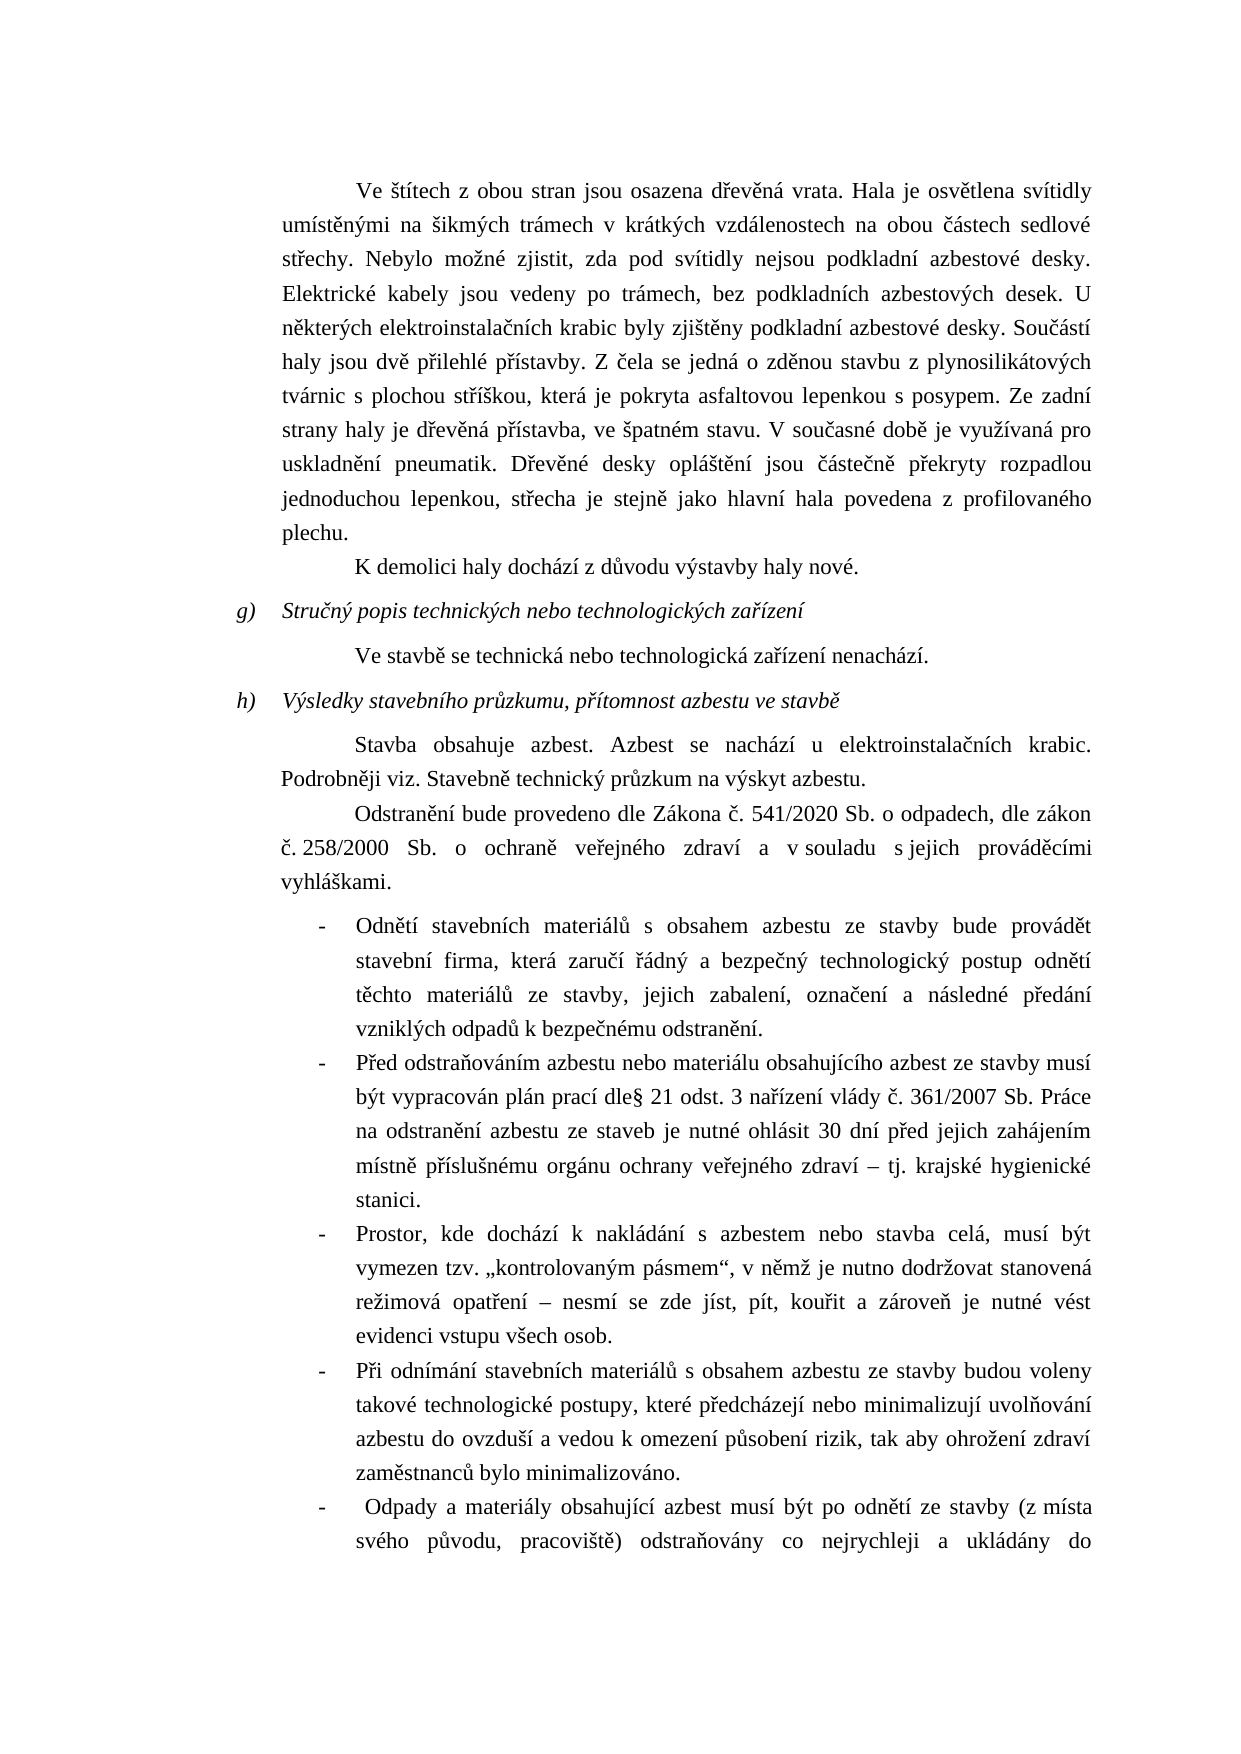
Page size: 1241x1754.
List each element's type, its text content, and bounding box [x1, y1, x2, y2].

text K demolici haly dochází z důvodu výstavby haly nové. [281, 553, 1092, 579]
list Odnětí stavebních materiálů s obsahem azbestu ze stavby bude provádět stavební firma, která zaručí řádný a bezpečný technologický postup odnětí těchto materiálů ze stavby, jejich zabalení, označení a následné předání vzniklých odpadů k bezpečnému odstranění. [318, 913, 1092, 1041]
text Ve stavbě se technická nebo technologická zařízení nenachází. [281, 642, 1092, 668]
list Výsledky stavebního průzkumu, přítomnost azbestu ve stavbě [236, 687, 1092, 713]
list Při odnímání stavebních materiálů s obsahem azbestu ze stavby budou voleny takové technologické postupy, které předcházejí nebo minimalizují uvolňování azbestu do ovzduší a vedou k omezení působení rizik, tak aby ohrožení zdraví zaměstnanců bylo minimalizováno. [318, 1357, 1092, 1486]
text Ve štítech z obou stran jsou osazena dřevěná vrata. Hala je osvětlena svítidly umístěnými na šikmých trámech v krátkých vzdálenostech na obou částech sedlové střechy. Nebylo možné zjistit, zda pod svítidly nejsou podkladní azbestové desky. Elektrické kabely jsou vedeny po trámech, bez podkladních azbestových desek. U některých elektroinstalačních krabic byly zjištěny podkladní azbestové desky. Součástí haly jsou dvě přilehlé přístavby. Z čela se jedná o zděnou stavbu z plynosilikátových tvárnic s plochou stříškou, která je pokryta asfaltovou lepenkou s posypem. Ze zadní strany haly je dřevěná přístavba, ve špatném stavu. V současné době je využívaná pro uskladnění pneumatik. Dřevěné desky opláštění jsou částečně překryty rozpadlou jednoduchou lepenkou, střecha je stejně jako hlavní hala povedena z profilovaného plechu. [282, 177, 1092, 545]
text Stavba obsahuje azbest. Azbest se nachází u elektroinstalačních krabic. Podrobněji viz. Stavebně technický průzkum na výskyt azbestu. [281, 731, 1092, 792]
text Odstranění bude provedeno dle Zákona č. 541/2020 Sb. o odpadech, dle zákon č. 258/2000 Sb. o ochraně veřejného zdraví a v souladu s jejich prováděcími vyhláškami. [281, 800, 1092, 894]
list Před odstraňováním azbestu nebo materiálu obsahujícího azbest ze stavby musí být vypracován plán prací dle§ 21 odst. 3 nařízení vlády č. 361/2007 Sb. Práce na odstranění azbestu ze staveb je nutné ohlásit 30 dní před jejich zahájením místně příslušnému orgánu ochrany veřejného zdraví – tj. krajské hygienické stanici. [318, 1049, 1092, 1212]
list Prostor, kde dochází k nakládání s azbestem nebo stavba celá, musí být vymezen tzv. „kontrolovaným pásmem“, v němž je nutno dodržovat stanovená režimová opatření – nesmí se zde jíst, pít, kouřit a zároveň je nutné vést evidenci vstupu všech osob. [318, 1220, 1092, 1349]
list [318, 1493, 1092, 1554]
list Stručný popis technických nebo technologických zařízení [236, 598, 1092, 624]
